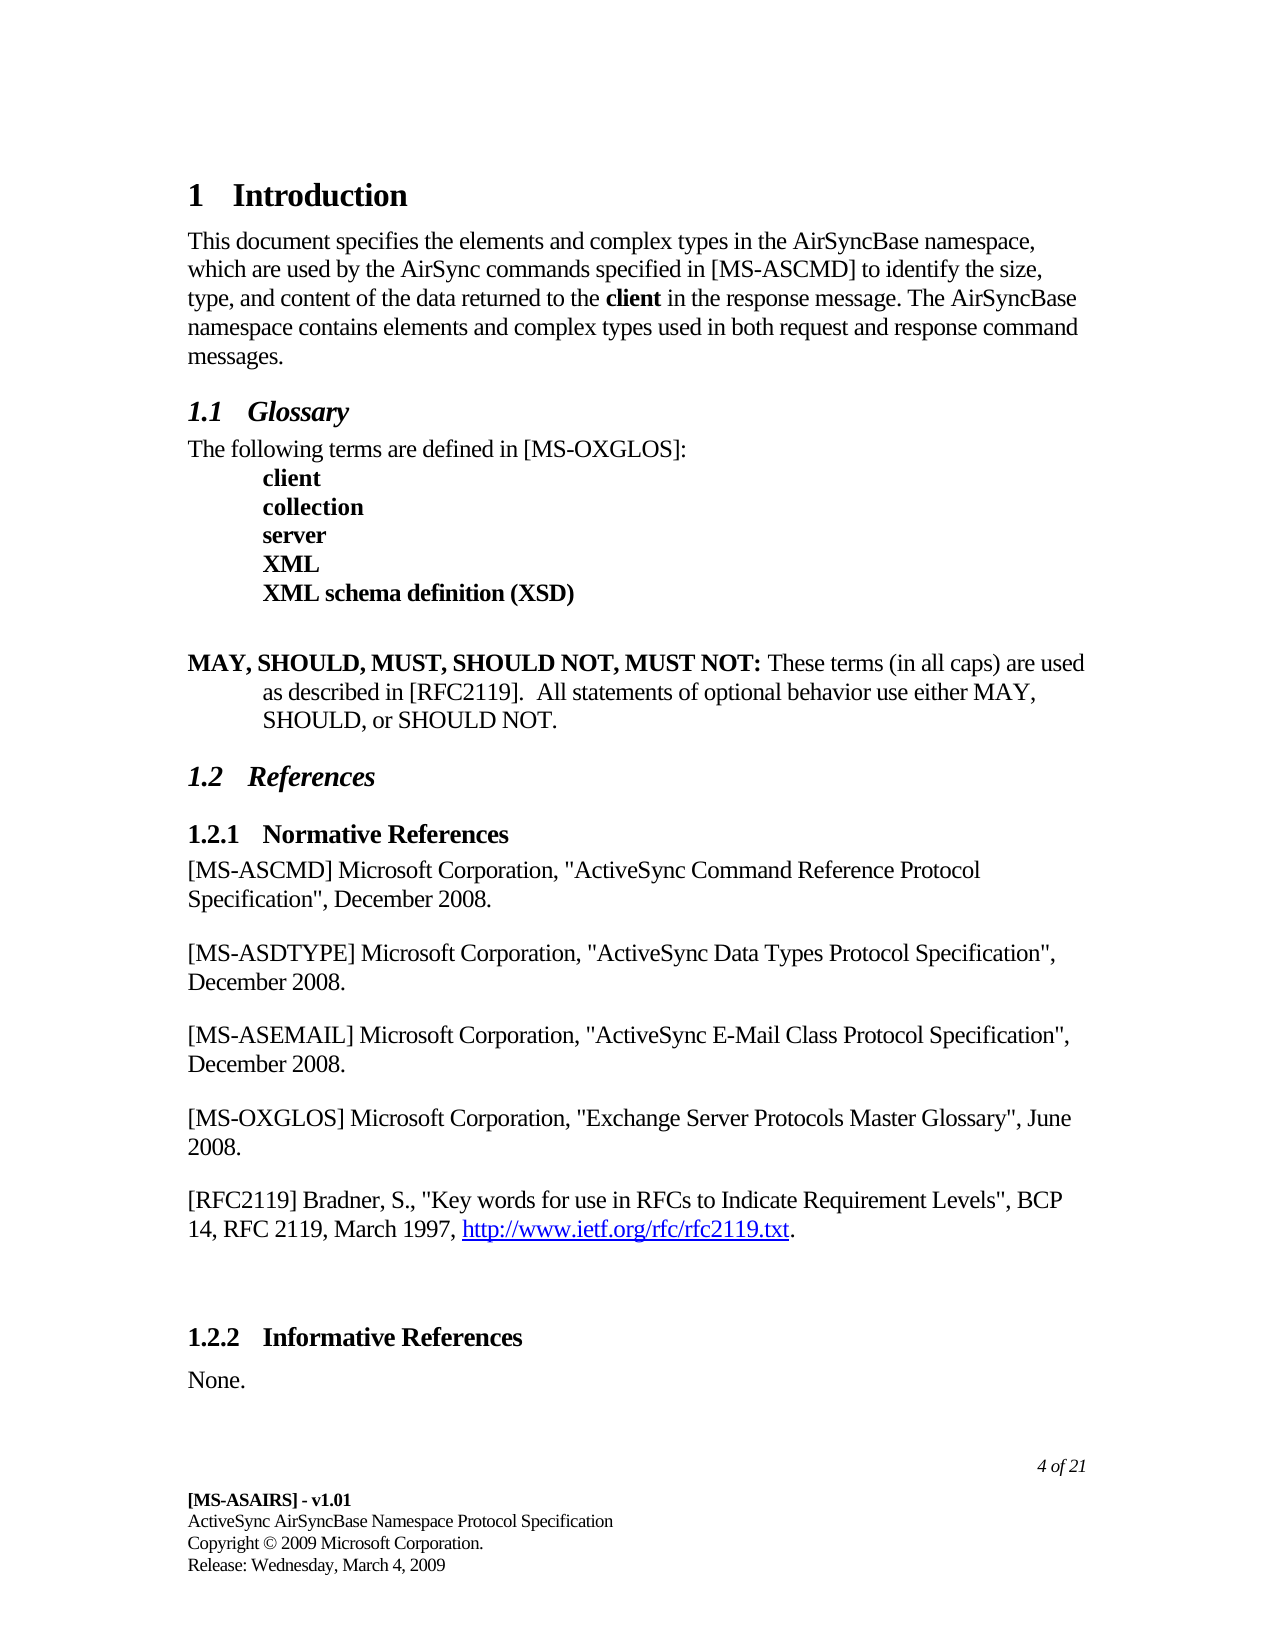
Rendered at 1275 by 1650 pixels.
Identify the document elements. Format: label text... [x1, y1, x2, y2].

text XML [262, 549, 1087, 578]
text [MS-ASDTYPE] Microsoft Corporation, "ActiveSync Data Types Protocol Specification", December 2008. [187, 938, 1087, 995]
text [MS-OXGLOS] Microsoft Corporation, "Exchange Server Protocols Master Glossary", June 2008. [187, 1103, 1087, 1160]
text The following terms are defined in [MS-OXGLOS]: client [187, 434, 1087, 492]
text server [262, 521, 1087, 549]
text MAY, SHOULD, MUST, SHOULD NOT, MUST NOT: These terms (in all caps) are used as described in [RFC2119]. All statements of optional behavior use either MAY, SHOULD, or SHOULD NOT. [187, 648, 1087, 734]
text [RFC2119] Bradner, S., "Key words for use in RFCs to Indicate Requirement Levels", BCP 14, RFC 2119, March 1997, http://www.ietf.org/rfc/rfc2119.txt. [187, 1185, 1087, 1243]
text None. [187, 1365, 1087, 1394]
subtitle Glossary [187, 394, 1087, 428]
subtitle References [187, 759, 1087, 793]
text XML schema definition (XSD) [262, 578, 1087, 607]
subtitle Normative References [187, 818, 1087, 849]
subtitle Informative References [187, 1322, 1087, 1353]
text [MS-ASCMD] Microsoft Corporation, "ActiveSync Command Reference Protocol Specification", December 2008. [187, 855, 1087, 913]
subtitle Introduction [187, 175, 1087, 213]
text [MS-ASEMAIL] Microsoft Corporation, "ActiveSync E-Mail Class Protocol Specification", December 2008. [187, 1020, 1087, 1078]
text This document specifies the elements and complex types in the AirSyncBase namespace, which are used by the AirSync commands specified in [MS-ASCMD] to identify the size, type, and content of the data returned to the client in the response message. The AirSyncBase namespace contains elements and complex types used in both request and response command messages. [187, 226, 1087, 369]
text collection [262, 492, 1087, 521]
